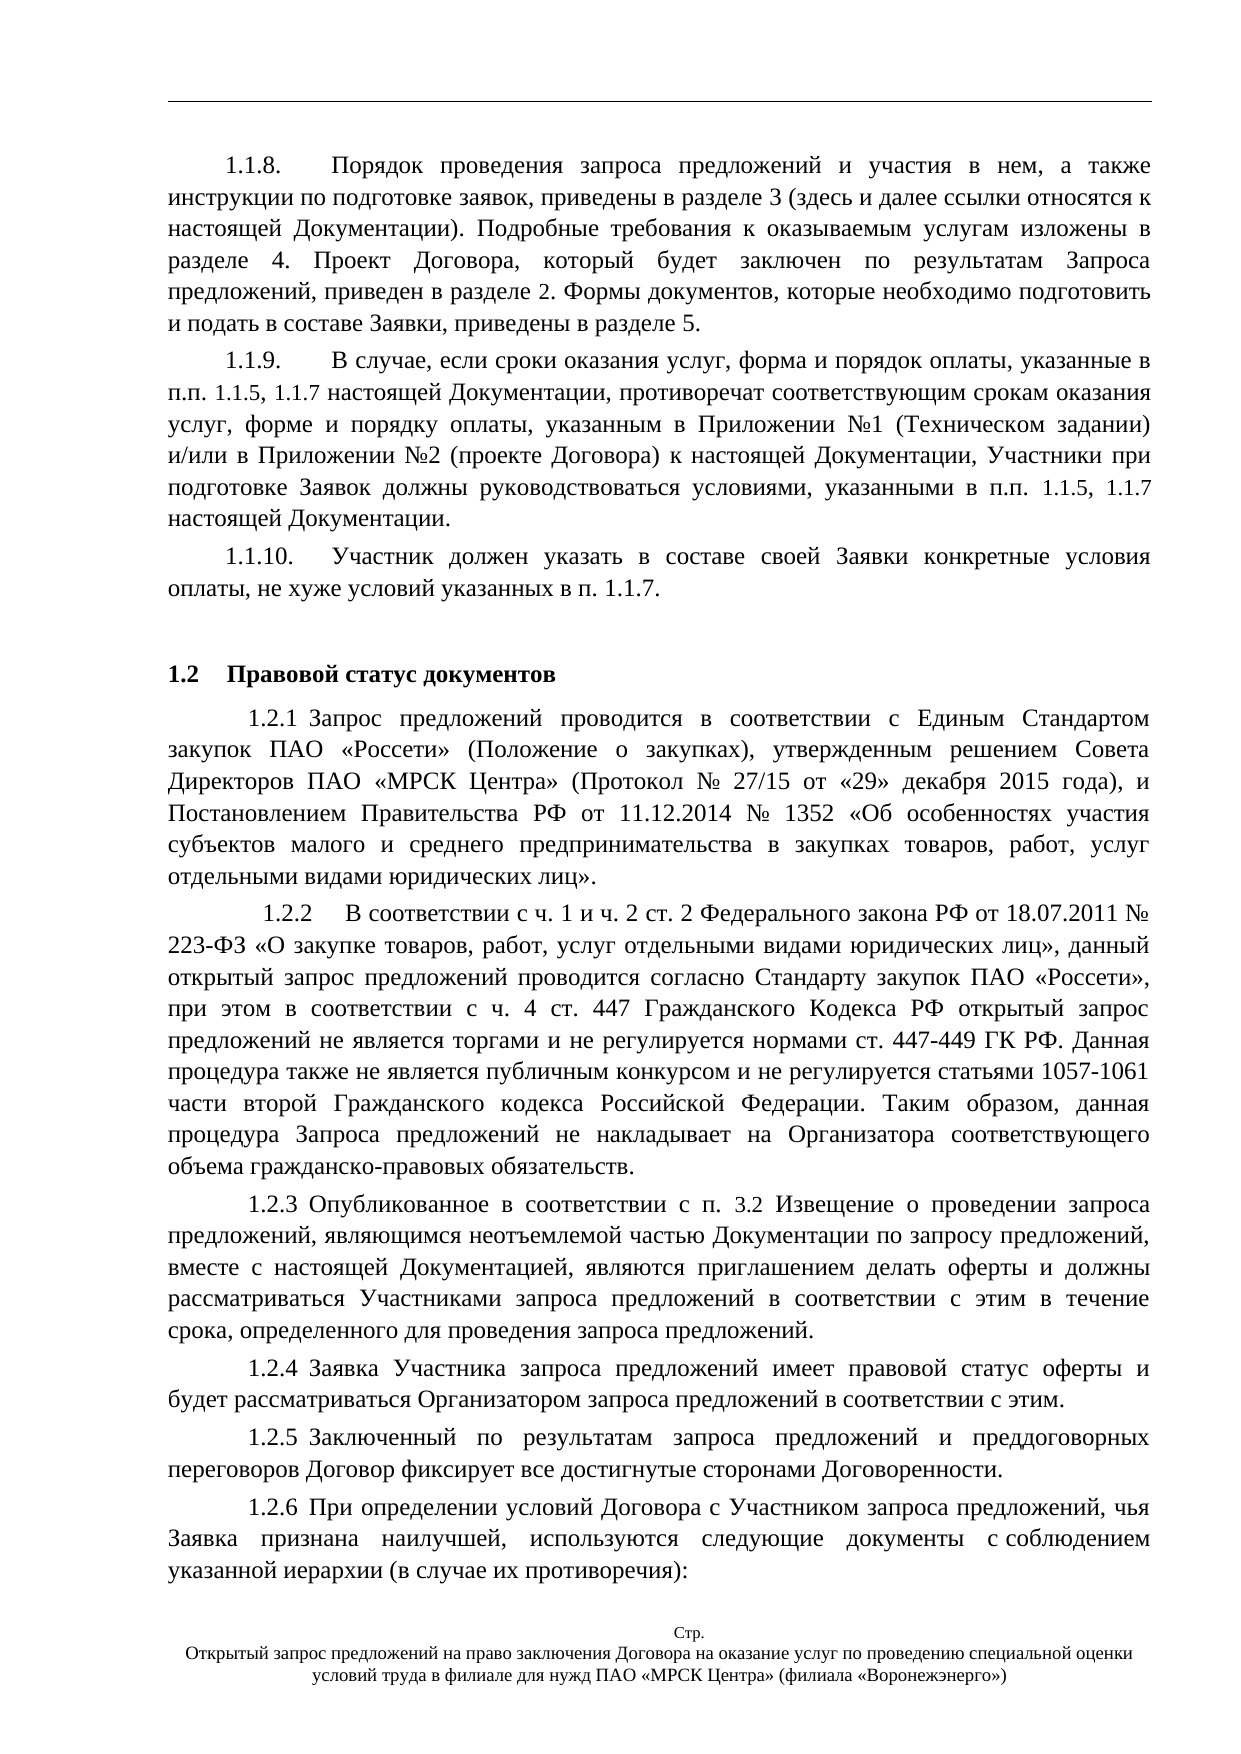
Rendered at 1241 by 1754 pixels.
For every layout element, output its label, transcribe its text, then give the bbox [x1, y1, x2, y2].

list Заявка Участника запроса предложений имеет правовой статус оферты и будет рассматриваться Организатором запроса предложений в соответствии с этим. [168, 1353, 1150, 1413]
list В соответствии с ч. 1 и ч. 2 ст. 2 Федерального закона РФ от 18.07.2011 № 223-ФЗ «О закупке товаров, работ, услуг отдельными видами юридических лиц», данный открытый запрос предложений проводится согласно Стандарту закупок ПАО «Россети», при этом в соответствии с ч. 4 ст. 447 Гражданского Кодекса РФ открытый запрос предложений не является торгами и не регулируется нормами ст. 447-449 ГК РФ. Данная процедура также не является публичным конкурсом и не регулируется статьями 1057-1061 части второй Гражданского кодекса Российской Федерации. Таким образом, данная процедура Запроса предложений не накладывает на Организатора соответствующего объема гражданско-правовых обязательств. [168, 898, 1150, 1180]
list В случае, если сроки оказания услуг, форма и порядок оплаты, указанные в п.п. 1.1.5, 1.1.7 настоящей Документации, противоречат соответствующим срокам оказания услуг, форме и порядку оплаты, указанным в Приложении №1 (Техническом задании) и/или в Приложении №2 (проекте Договора) к настоящей Документации, Участники при подготовке Заявок должны руководствоваться условиями, указанными в п.п. 1.1.5, 1.1.7 настоящей Документации. [168, 346, 1152, 532]
list Заключенный по результатам запроса предложений и преддоговорных переговоров Договор фиксирует все достигнутые сторонами Договоренности. [168, 1422, 1150, 1483]
list Участник должен указать в составе своей Заявки конкретные условия оплаты, не хуже условий указанных в п. 1.1.7. [168, 541, 1152, 602]
list Запрос предложений проводится в соответствии с Единым Стандартом закупок ПАО «Россети» (Положение о закупках), утвержденным решением Совета Директоров ПАО «МРСК Центра» (Протокол № 27/15 от «29» декабря 2015 года), и Постановлением Правительства РФ от 11.12.2014 № 1352 «Об особенностях участия субъектов малого и среднего предпринимательства в закупках товаров, работ, услуг отдельными видами юридических лиц». [168, 703, 1150, 889]
list Порядок проведения запроса предложений и участия в нем, а также инструкции по подготовке заявок, приведены в разделе 3 (здесь и далее ссылки относятся к настоящей Документации). Подробные требования к оказываемым услугам изложены в разделе 4. Проект Договора, который будет заключен по результатам Запроса предложений, приведен в разделе 2. Формы документов, которые необходимо подготовить и подать в составе Заявки, приведены в разделе 5. [168, 150, 1152, 337]
list При определении условий Договора с Участником запроса предложений, чья Заявка признана наилучшей, используются следующие документы с соблюдением указанной иерархии (в случае их противоречия): [168, 1492, 1150, 1583]
list Опубликованное в соответствии с п. 3.2 Извещение о проведении запроса предложений, являющимся неотъемлемой частью Документации по запросу предложений, вместе с настоящей Документацией, являются приглашением делать оферты и должны рассматриваться Участниками запроса предложений в соответствии с этим в течение срока, определенного для проведения запроса предложений. [168, 1189, 1150, 1344]
subtitle Правовой статус документов [168, 659, 1152, 688]
